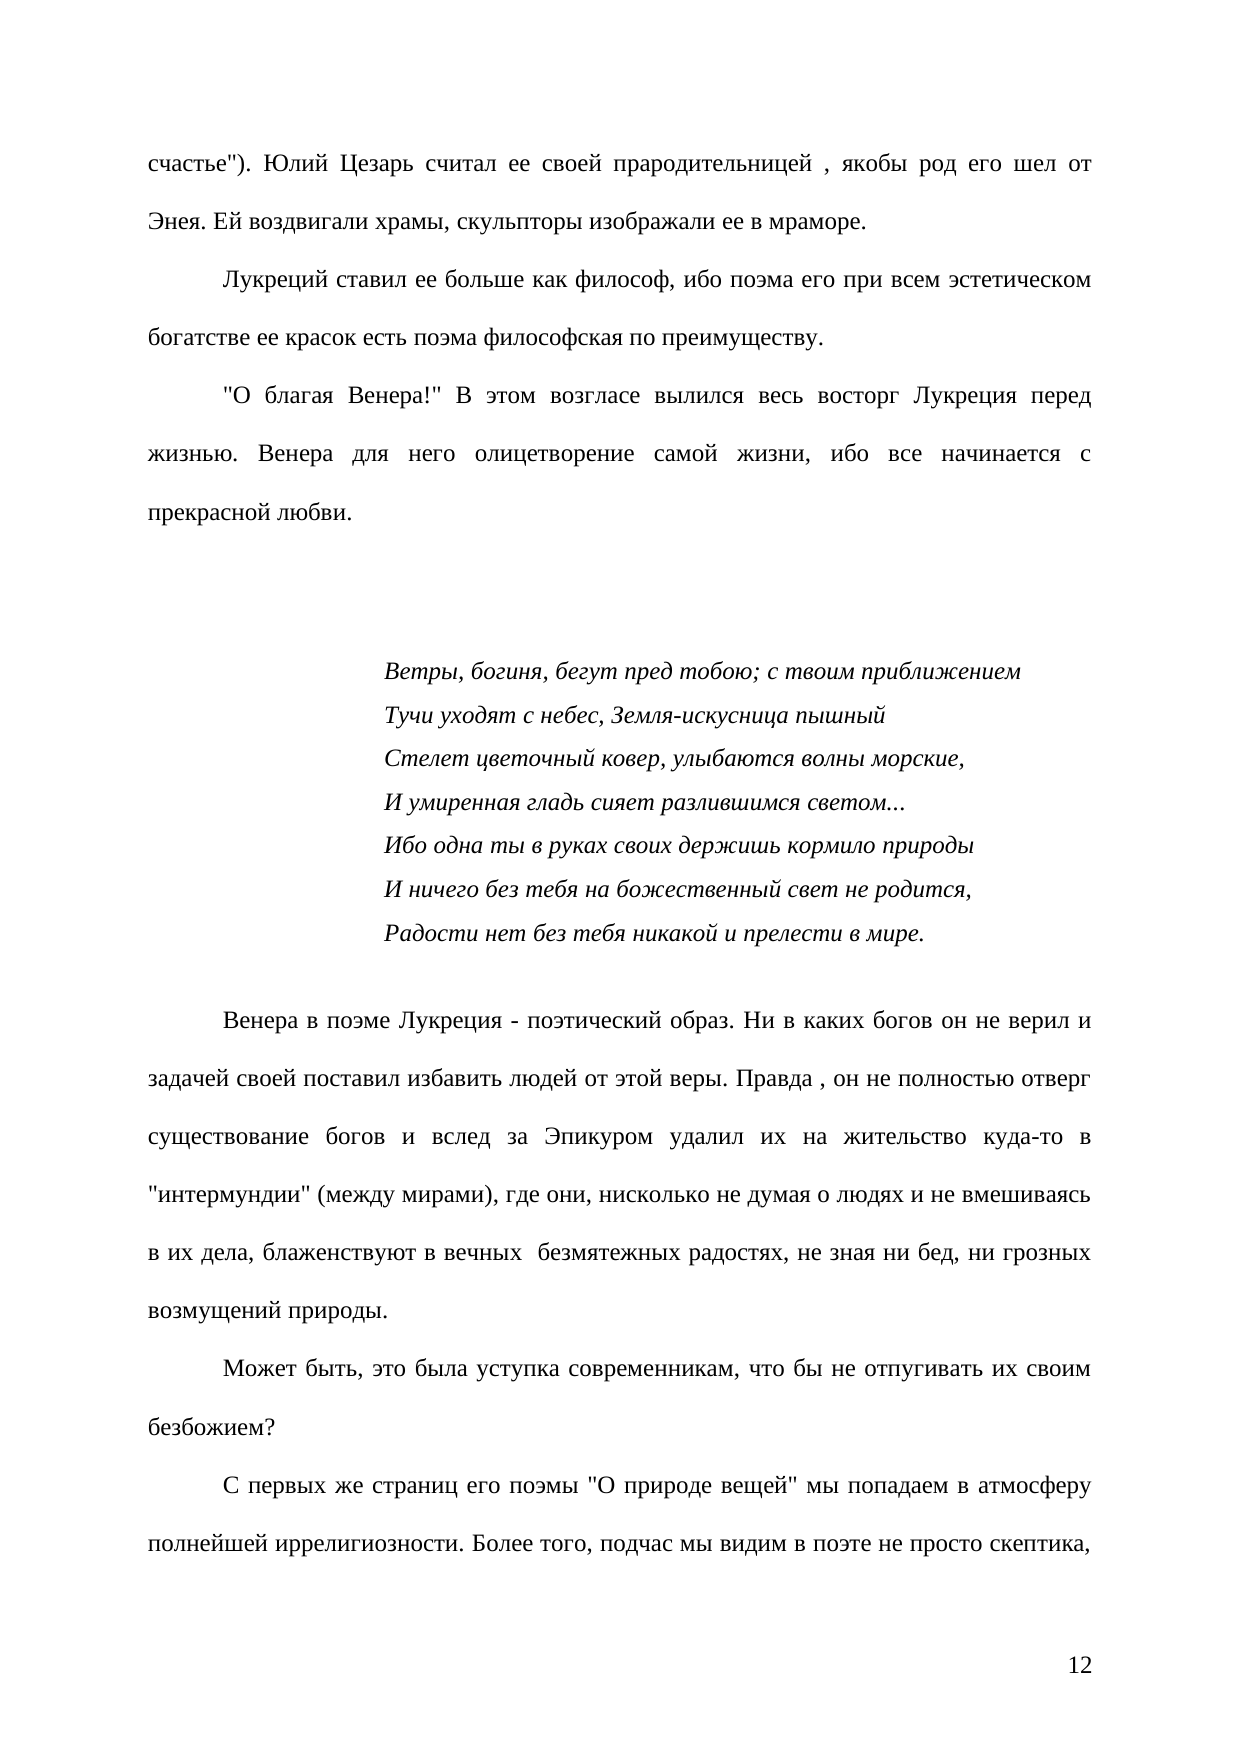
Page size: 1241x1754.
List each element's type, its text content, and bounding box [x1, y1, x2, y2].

text И умиренная гладь сияет разлившимся светом... [148, 787, 1092, 816]
text Может быть, это была уступка современникам, что бы не отпугивать их своим безбожием? [148, 1353, 1092, 1441]
text И ничего без тебя на божественный свет не родится, [148, 874, 1092, 903]
text Радости нет без тебя никакой и прелести в мире. [148, 917, 1092, 947]
text Стелет цветочный ковер, улыбаются волны морские, [148, 743, 1092, 772]
text Лукреций ставил ее больше как философ, ибо поэма его при всем эстетическом богатстве ее красок есть поэма философская по преимуществу. [148, 264, 1092, 351]
text "О благая Венера!" В этом возгласе вылился весь восторг Лукреция перед жизнью. Венера для него олицетворение самой жизни, ибо все начинается с прекрасной любви. [148, 380, 1092, 526]
text Ветры, богиня, бегут пред тобою; с твоим приближением [148, 656, 1092, 685]
text Венера в поэме Лукреция - поэтический образ. Ни в каких богов он не верил и задачей своей поставил избавить людей от этой веры. Правда , он не полностью отверг существование богов и вслед за Эпикуром удалил их на жительство куда-то в "интермундии" (между мирами), где они, нисколько не думая о людях и не вмешиваясь в их дела, блаженствуют в вечных безмятежных радостях, не зная ни бед, ни грозных возмущений природы. [148, 1004, 1092, 1324]
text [148, 148, 1092, 235]
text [148, 1469, 1092, 1557]
text Ибо одна ты в руках своих держишь кормило природы [148, 830, 1092, 859]
text Тучи уходят с небес, Земля-искусница пышный [148, 700, 1092, 729]
